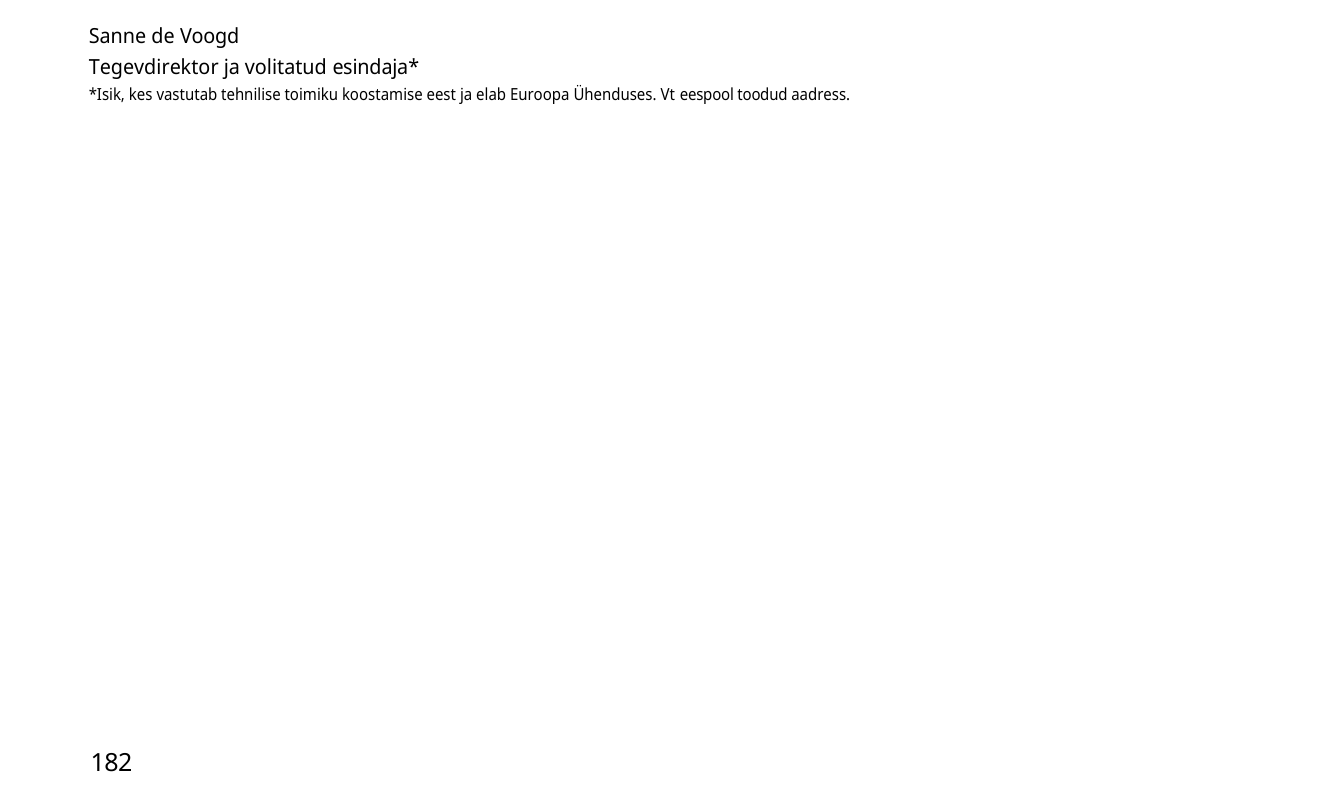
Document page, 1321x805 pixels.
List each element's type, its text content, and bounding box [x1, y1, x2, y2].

text *Isik, kes vastutab tehnilise toimiku koostamise eest ja elab Euroopa Ühenduses. Vt eespool toodud aadress. [88, 82, 1258, 105]
text Tegevdirektor ja volitatud esindaja* [88, 52, 1258, 81]
text Sanne de Voogd [88, 21, 1258, 49]
